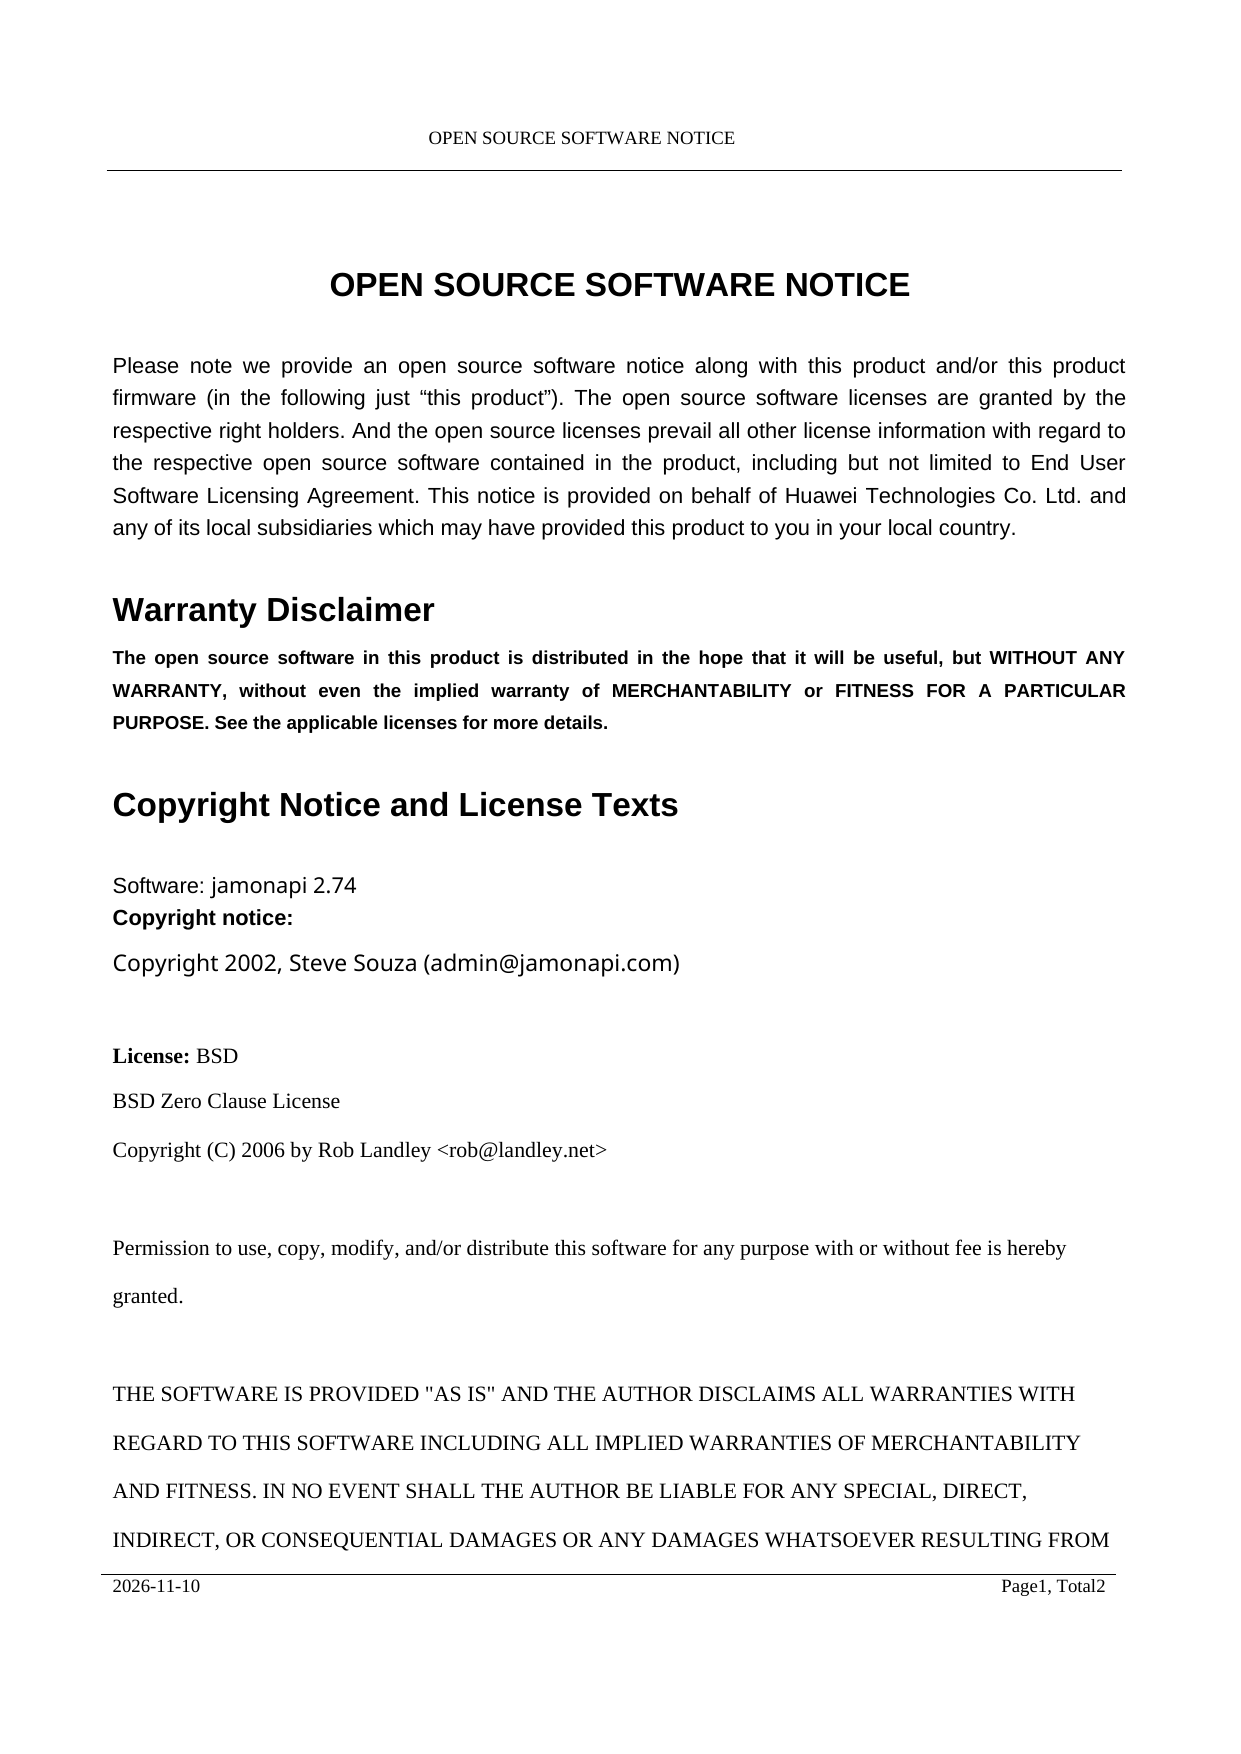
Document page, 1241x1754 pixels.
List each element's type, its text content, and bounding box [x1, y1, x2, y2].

text Copyright notice: [112, 901, 1128, 934]
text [112, 1085, 1128, 1556]
text Please note we provide an open source software notice along with this product and/or this product firmware (in the following just “this product”). The open source software licenses are granted by the respective right holders. And the open source licenses prevail all other license information with regard to the respective open source software contained in the product, including but not limited to End User Software Licensing Agreement. This notice is provided on behalf of Huawei Technologies Co. Ltd. and any of its local subsidiaries which may have provided this product to you in your local country. [112, 349, 1128, 544]
text The open source software in this product is distributed in the hope that it will be useful, but WITHOUT ANY WARRANTY, without even the implied warranty of MERCHANTABILITY or FITNESS FOR A PARTICULAR PURPOSE. See the applicable licenses for more details. [112, 641, 1128, 739]
text License: BSD [112, 1040, 1128, 1072]
text Warranty Disclaimer [112, 576, 1128, 641]
text Copyright 2002, Steve Souza (admin@jamonapi.com) [112, 947, 1128, 979]
text OPEN SOURCE SOFTWARE NOTICE [112, 251, 1128, 316]
text Software: jamonapi 2.74 [112, 869, 1128, 901]
text Copyright Notice and License Texts [112, 771, 1128, 836]
